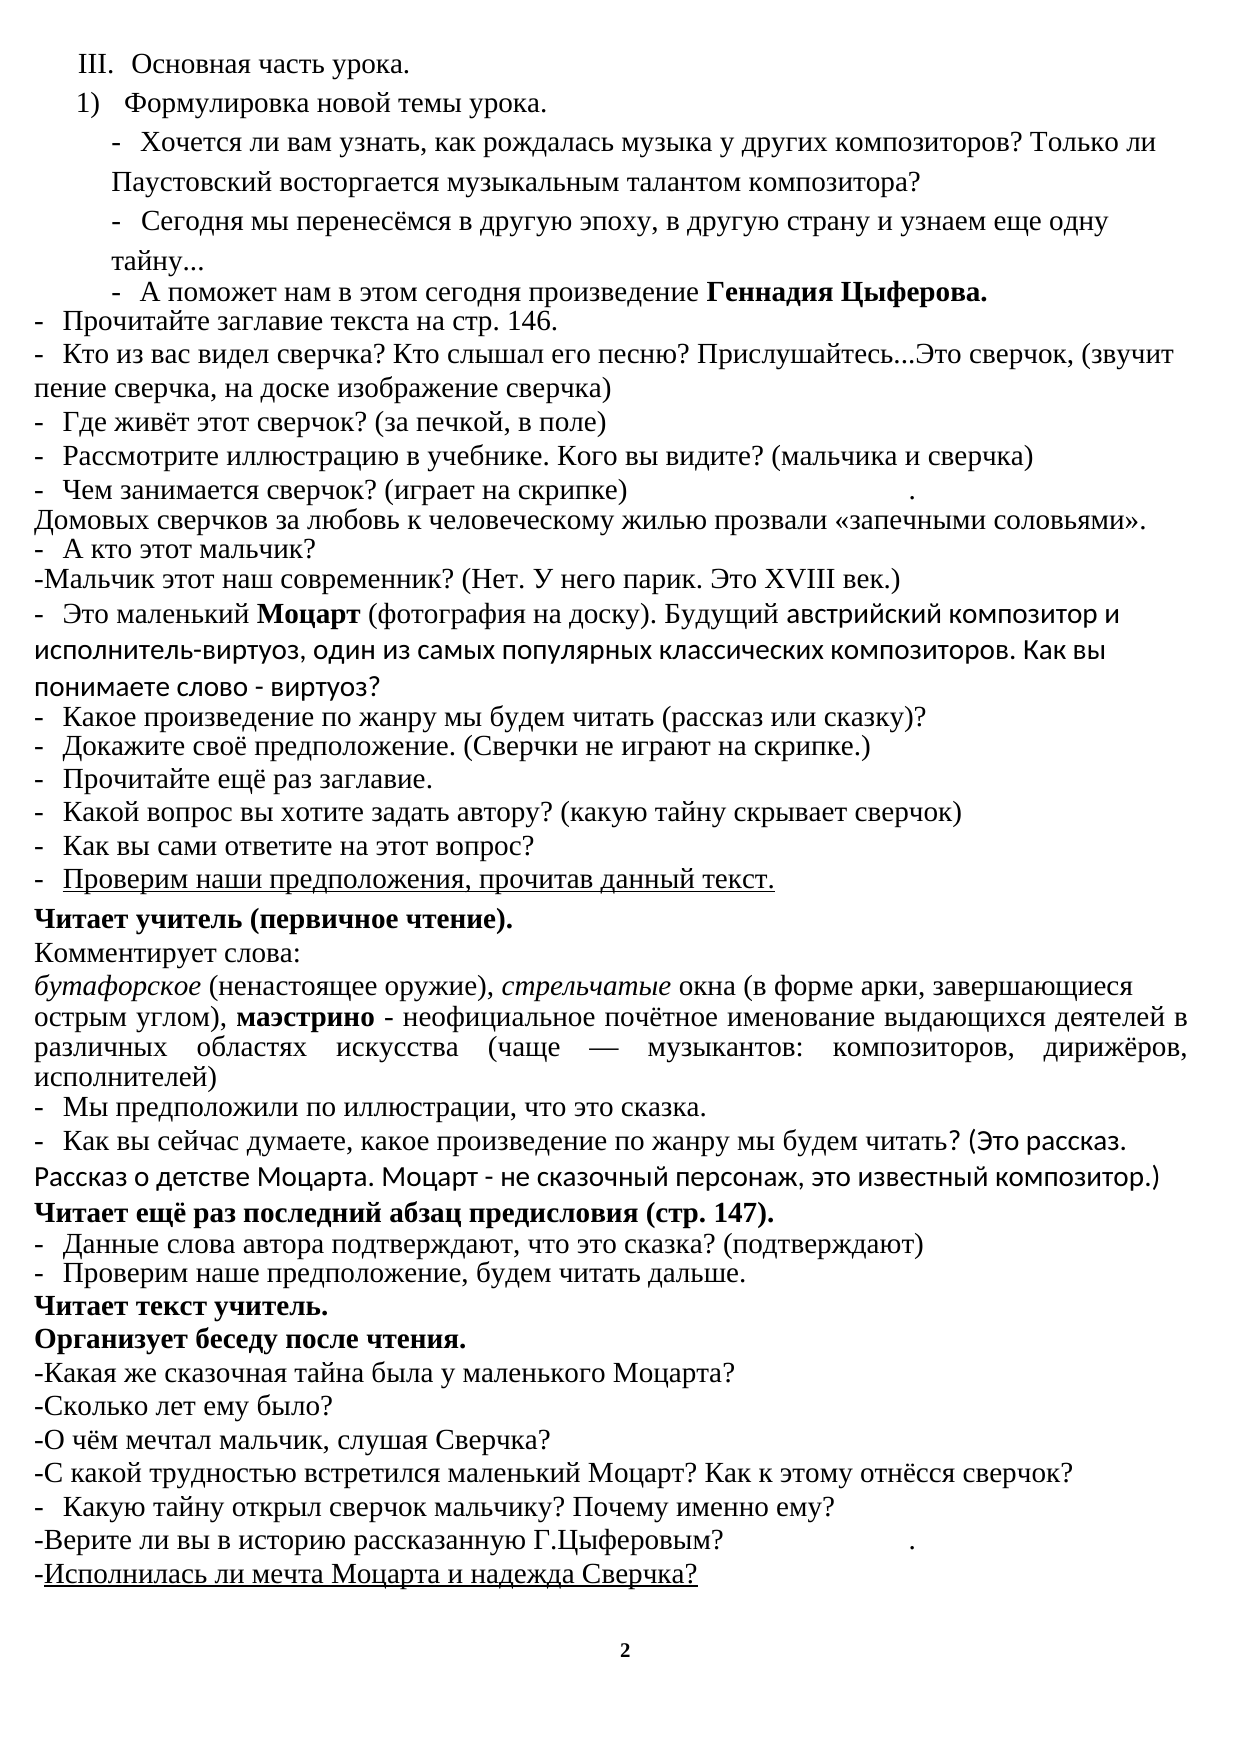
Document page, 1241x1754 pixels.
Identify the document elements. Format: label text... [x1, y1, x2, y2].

list Проверим наше предположение, будем читать дальше. [34, 1259, 1188, 1288]
text Читает учитель (первичное чтение). [34, 902, 1188, 936]
text -Сколько лет ему было? [34, 1389, 1188, 1422]
list А кто этот мальчик? [34, 536, 1188, 565]
list Данные слова автора подтверждают, что это сказка? (подтверждают) [34, 1230, 1188, 1259]
text -О чём мечтал мальчик, слушая Сверчка? [34, 1422, 1188, 1456]
list Кто из вас видел сверчка? Кто слышал его песню? Прислушайтесь...Это сверчок, (звучит пение сверчка, на доске изображение сверчка) [34, 337, 1188, 404]
list Рассмотрите иллюстрацию в учебнике. Кого вы видите? (мальчика и сверчка) [34, 438, 1188, 472]
text -Какая же сказочная тайна была у маленького Моцарта? [34, 1355, 1188, 1389]
text Организует беседу после чтения. [34, 1322, 1188, 1355]
list Какую тайну открыл сверчок мальчику? Почему именно ему? [34, 1489, 1188, 1523]
list Как вы сейчас думаете, какое произведение по жанру мы будем читать? (Это рассказ. Рассказ о детстве Моцарта. Моцарт - не сказочный персонаж, это известный композитор.) Читает ещё раз последний абзац предисловия (стр. 147). [34, 1122, 1188, 1230]
list Основная часть урока. [78, 42, 1188, 81]
text -С какой трудностью встретился маленький Моцарт? Как к этому отнёсся сверчок? [34, 1456, 1188, 1489]
list Чем занимается сверчок? (играет на скрипке) . [34, 472, 1188, 506]
list Как вы сами ответите на этот вопрос? [34, 829, 1188, 862]
text острым углом), маэстрино - неофициальное почётное именование выдающихся деятелей в различных областях искусства (чаще — музыкантов: композиторов, дирижёров, исполнителей) [34, 1003, 1188, 1093]
text -Мальчик этот наш современник? (Нет. У него парик. Это XVIII век.) [34, 565, 1188, 594]
text бутафорское (ненастоящее оружие), стрельчатые окна (в форме арки, завершающиеся [34, 969, 1188, 1003]
list Прочитайте ещё раз заглавие. [34, 762, 1188, 795]
text -Верите ли вы в историю рассказанную Г.Цыферовым? . [34, 1523, 1188, 1557]
list Где живёт этот сверчок? (за печкой, в поле) [34, 404, 1188, 438]
list Это маленький Моцарт (фотография на доску). Будущий австрийский композитор и исполнитель-виртуоз, один из самых популярных классических композиторов. Как вы понимаете слово - виртуоз? [34, 594, 1188, 703]
list Проверим наши предположения, прочитав данный текст. [34, 862, 1188, 896]
list Какой вопрос вы хотите задать автору? (какую тайну скрывает сверчок) [34, 795, 1188, 829]
text Читает текст учитель. [34, 1288, 1188, 1322]
list Какое произведение по жанру мы будем читать (рассказ или сказку)? [34, 703, 1188, 732]
list Докажите своё предположение. (Сверчки не играют на скрипке.) [34, 732, 1188, 762]
text -Исполнилась ли мечта Моцарта и надежда Сверчка? [34, 1557, 1188, 1590]
list Формулировка новой темы урока. [76, 81, 1188, 120]
list А поможет нам в этом сегодня произведение Геннадия Цыферова. [111, 278, 1188, 307]
list Прочитайте заглавие текста на стр. 146. [34, 307, 1188, 337]
list Мы предположили по иллюстрации, что это сказка. [34, 1093, 1188, 1122]
text Комментирует слова: [34, 936, 1188, 969]
list Хочется ли вам узнать, как рождалась музыка у других композиторов? Только ли Паустовский восторгается музыкальным талантом композитора? [111, 120, 1188, 199]
list Сегодня мы перенесёмся в другую эпоху, в другую страну и узнаем еще одну тайну... [111, 199, 1188, 278]
text Домовых сверчков за любовь к человеческому жилью прозвали «запечными соловьями». [34, 506, 1188, 536]
